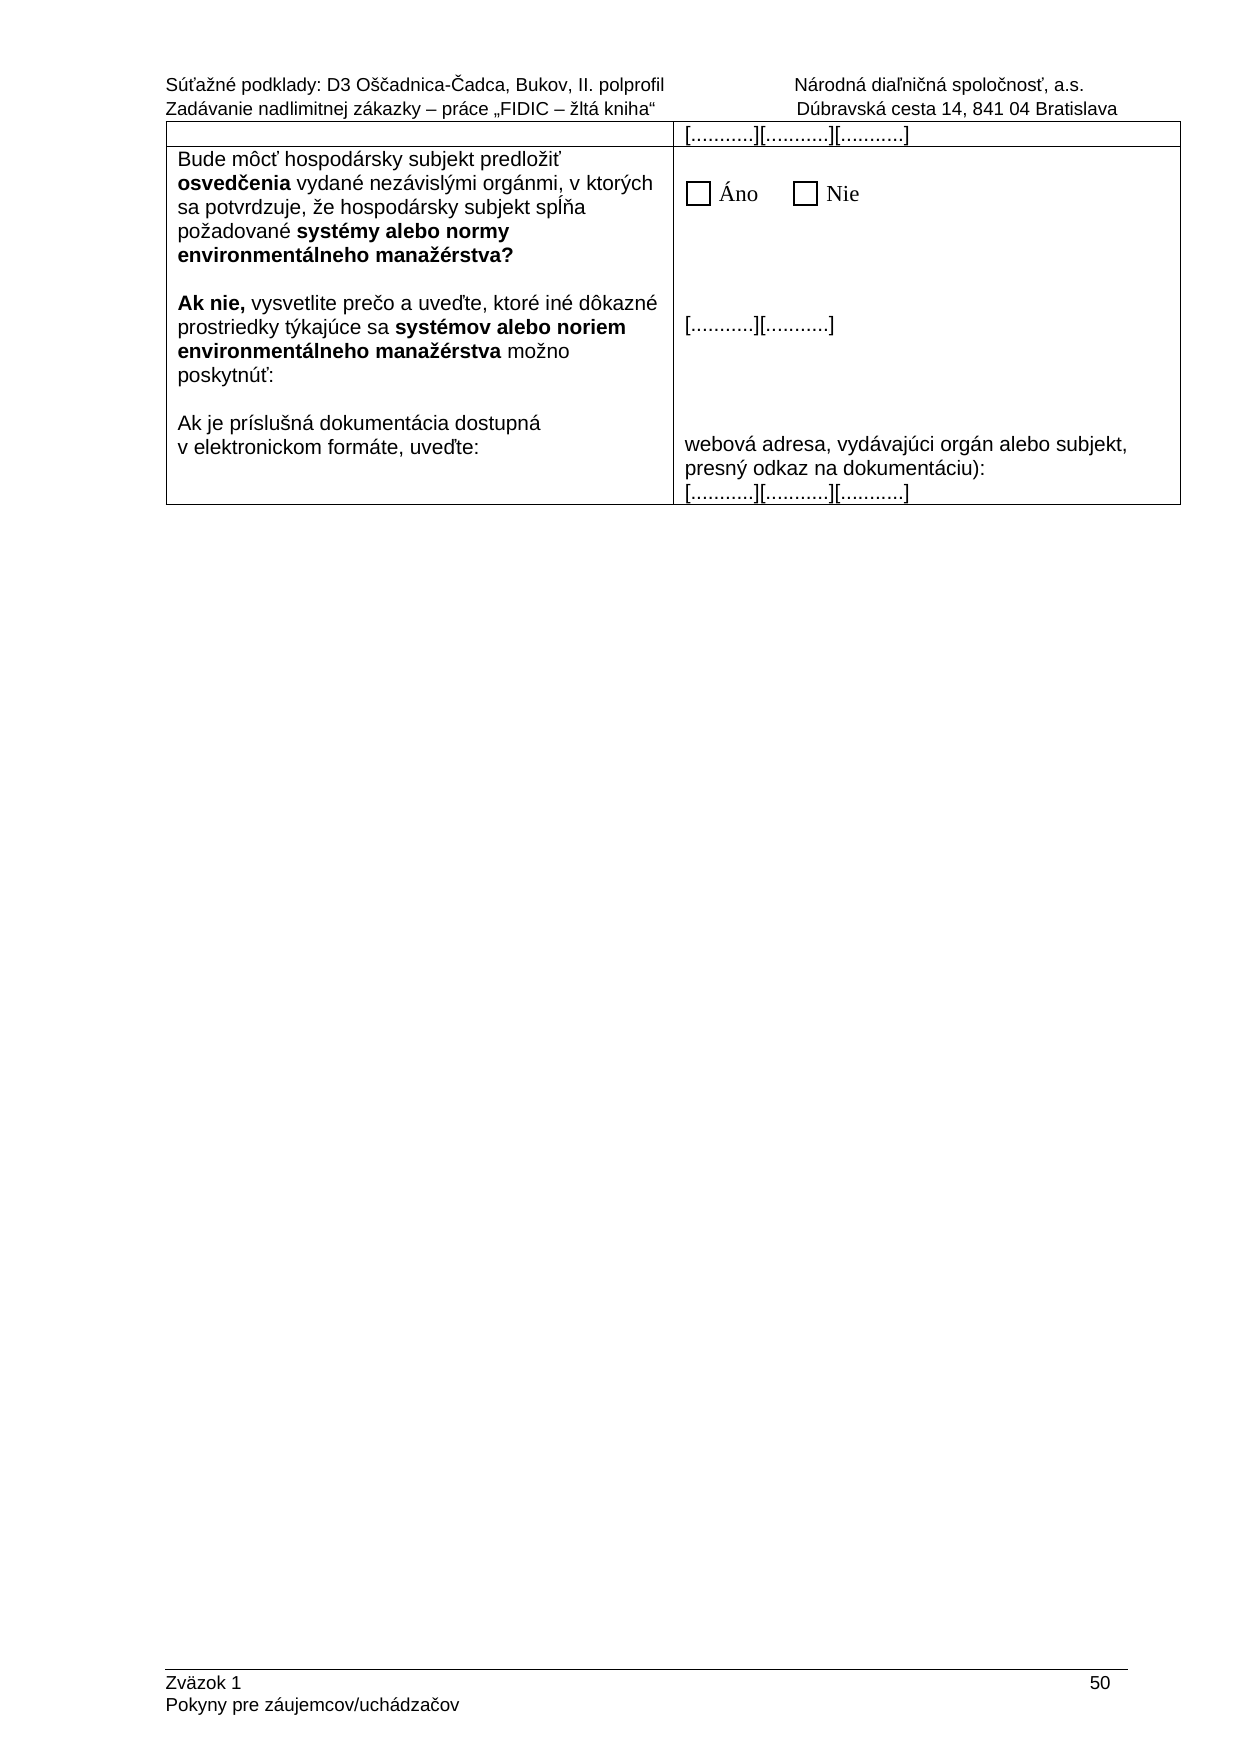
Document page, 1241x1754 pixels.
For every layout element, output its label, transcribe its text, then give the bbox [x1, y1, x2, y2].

table_cell Bude môcť hospodársky subjekt predložiť osvedčenia vydané nezávislými orgánmi, v ktorých sa potvrdzuje, že hospodársky subjekt spĺňa požadované systémy alebo normy environmentálneho manažérstva? Ak nie, vysvetlite prečo a uveďte, ktoré iné dôkazné prostriedky týkajúce sa systémov alebo noriem environmentálneho manažérstva možno poskytnúť: Ak je príslušná dokumentácia dostupná v elektronickom formáte, uveďte: [167, 147, 673, 503]
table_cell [167, 122, 673, 146]
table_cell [674, 122, 1180, 146]
